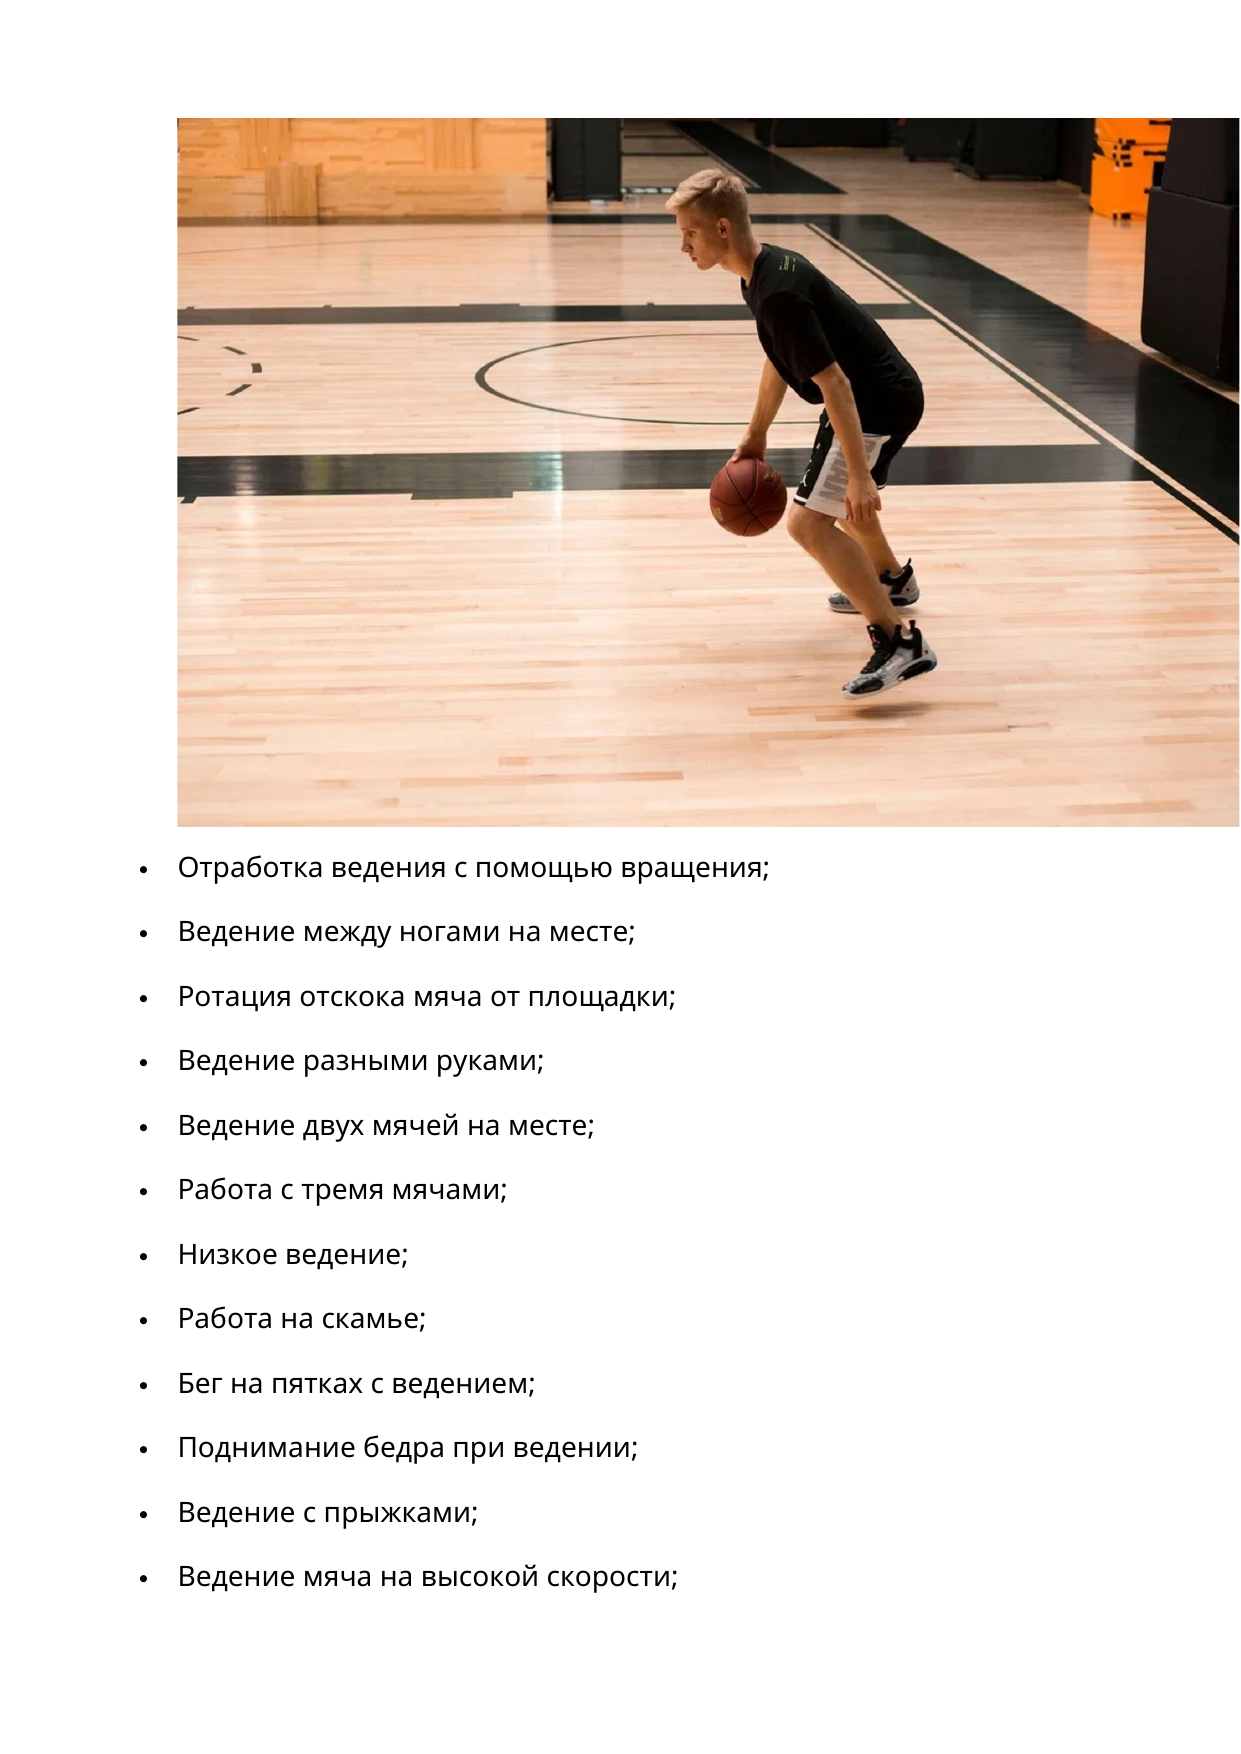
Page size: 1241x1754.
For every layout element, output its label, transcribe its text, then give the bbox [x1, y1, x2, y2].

list Низкое ведение; [140, 1234, 1152, 1272]
list Ведение между ногами на месте; [140, 912, 1152, 950]
list Работа на скамье; [140, 1298, 1152, 1337]
list Ротация отскока мяча от площадки; [140, 976, 1152, 1014]
picture [177, 118, 1240, 827]
list Отработка ведения с помощью вращения; [140, 847, 1152, 885]
list Ведение мяча на высокой скорости; [140, 1556, 1152, 1595]
list Поднимание бедра при ведении; [140, 1427, 1152, 1466]
list Ведение с прыжками; [140, 1492, 1152, 1530]
list Бег на пятках с ведением; [140, 1363, 1152, 1401]
list Работа с тремя мячами; [140, 1169, 1152, 1208]
list Ведение разными руками; [140, 1041, 1152, 1079]
list Ведение двух мячей на месте; [140, 1105, 1152, 1143]
